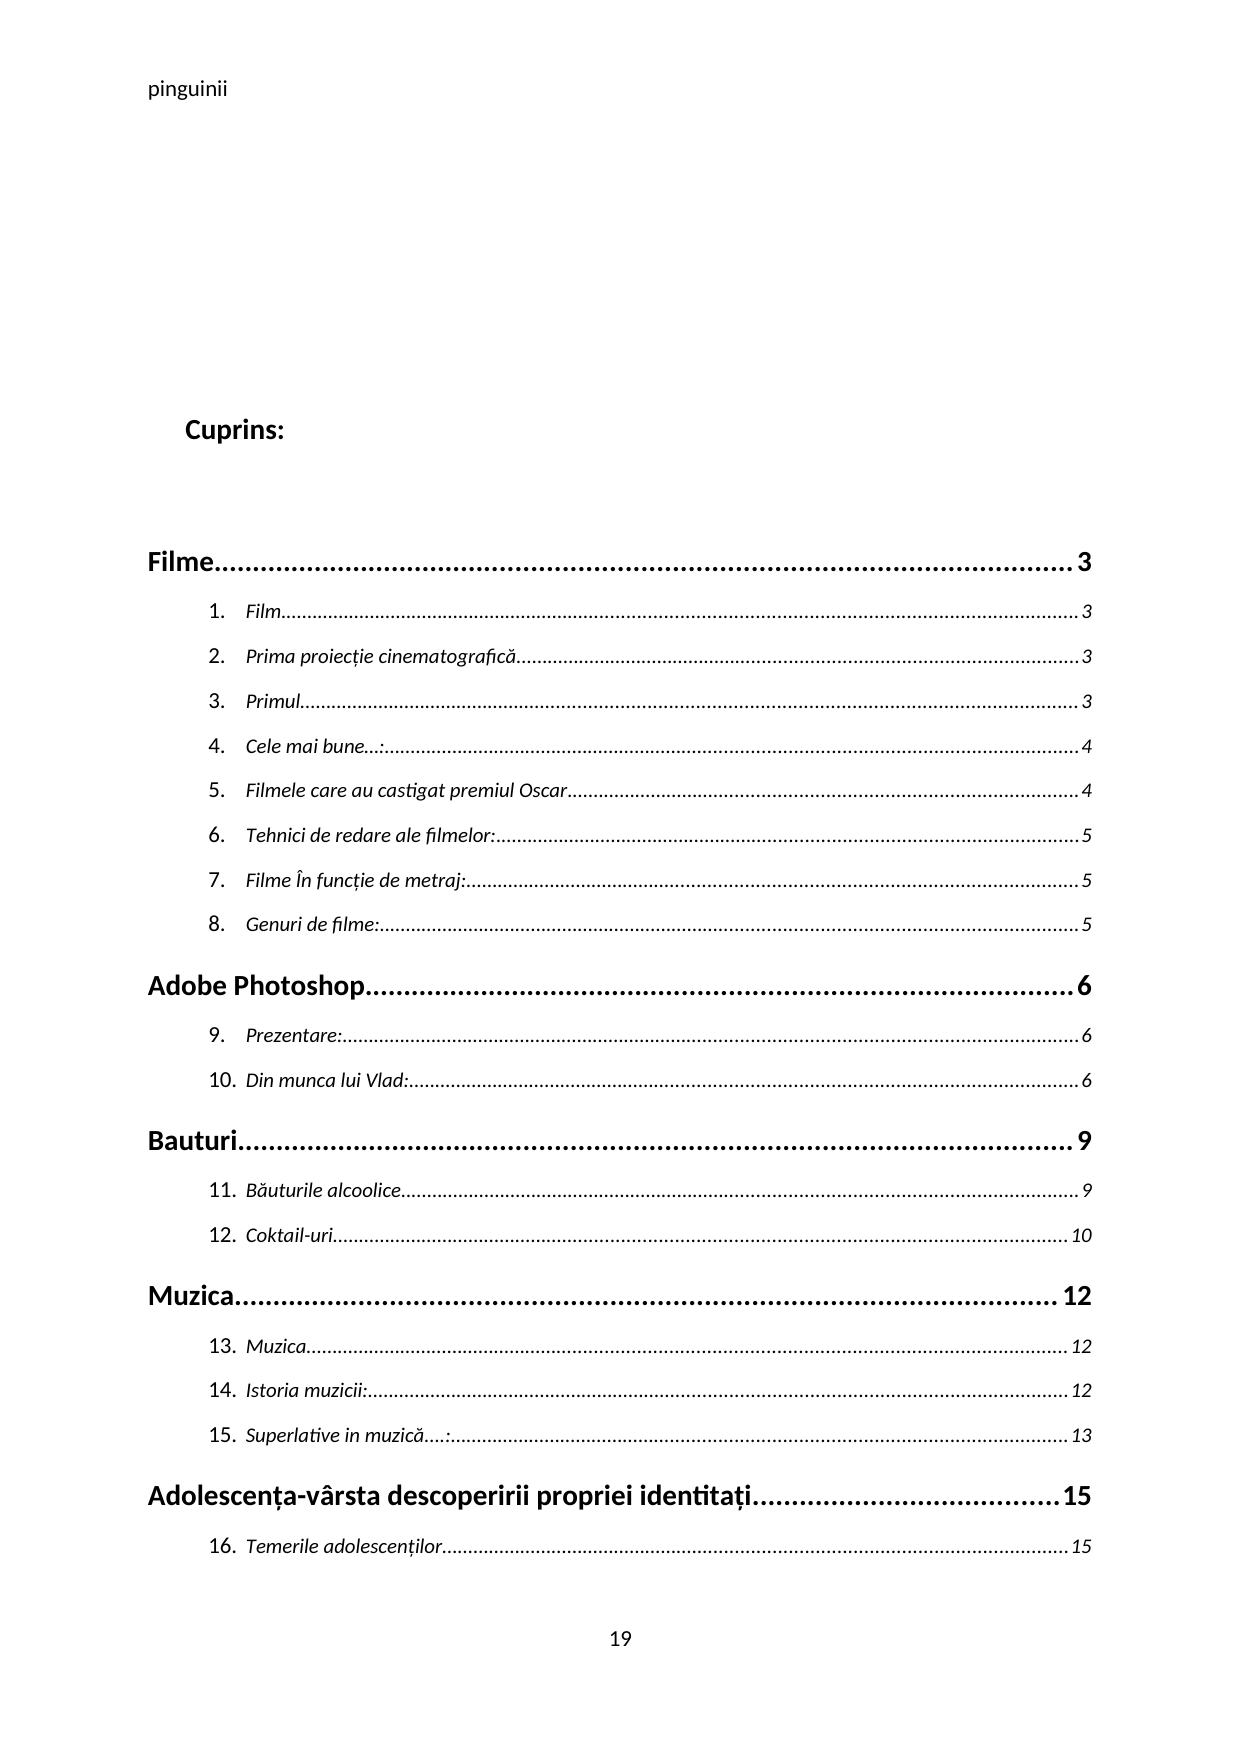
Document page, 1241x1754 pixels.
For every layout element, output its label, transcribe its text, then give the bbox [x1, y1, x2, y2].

text Film 3 [208, 597, 1093, 625]
text Genuri de filme: 5 [208, 909, 1093, 937]
text Muzica 12 [148, 1277, 1093, 1313]
text Prezentare: 6 [208, 1020, 1093, 1048]
text Istoria muzicii: 12 [208, 1375, 1093, 1403]
text Cele mai bune…: 4 [208, 731, 1093, 759]
text Muzica 12 [208, 1331, 1093, 1359]
text Filme În funcție de metraj: 5 [208, 865, 1093, 893]
text Temerile adolescenţilor 15 [208, 1531, 1093, 1559]
text Primul 3 [208, 686, 1093, 714]
text Din munca lui Vlad: 6 [208, 1065, 1093, 1093]
text Bauturi 9 [148, 1122, 1093, 1158]
text Tehnici de redare ale filmelor: 5 [208, 820, 1093, 848]
text Filme 3 [148, 543, 1093, 579]
text Superlative in muzică....: 13 [208, 1420, 1093, 1448]
text Filmele care au castigat premiul Oscar 4 [208, 775, 1093, 803]
text Coktail-uri 10 [208, 1220, 1093, 1248]
text Prima proiecție cinematografică 3 [208, 641, 1093, 669]
text Adobe Photoshop 6 [148, 967, 1093, 1002]
text Băuturile alcoolice 9 [208, 1175, 1093, 1203]
text Adolescenţa-vârsta descoperirii propriei identitaţi 15 [148, 1477, 1093, 1513]
text Cuprins: [185, 411, 1093, 447]
